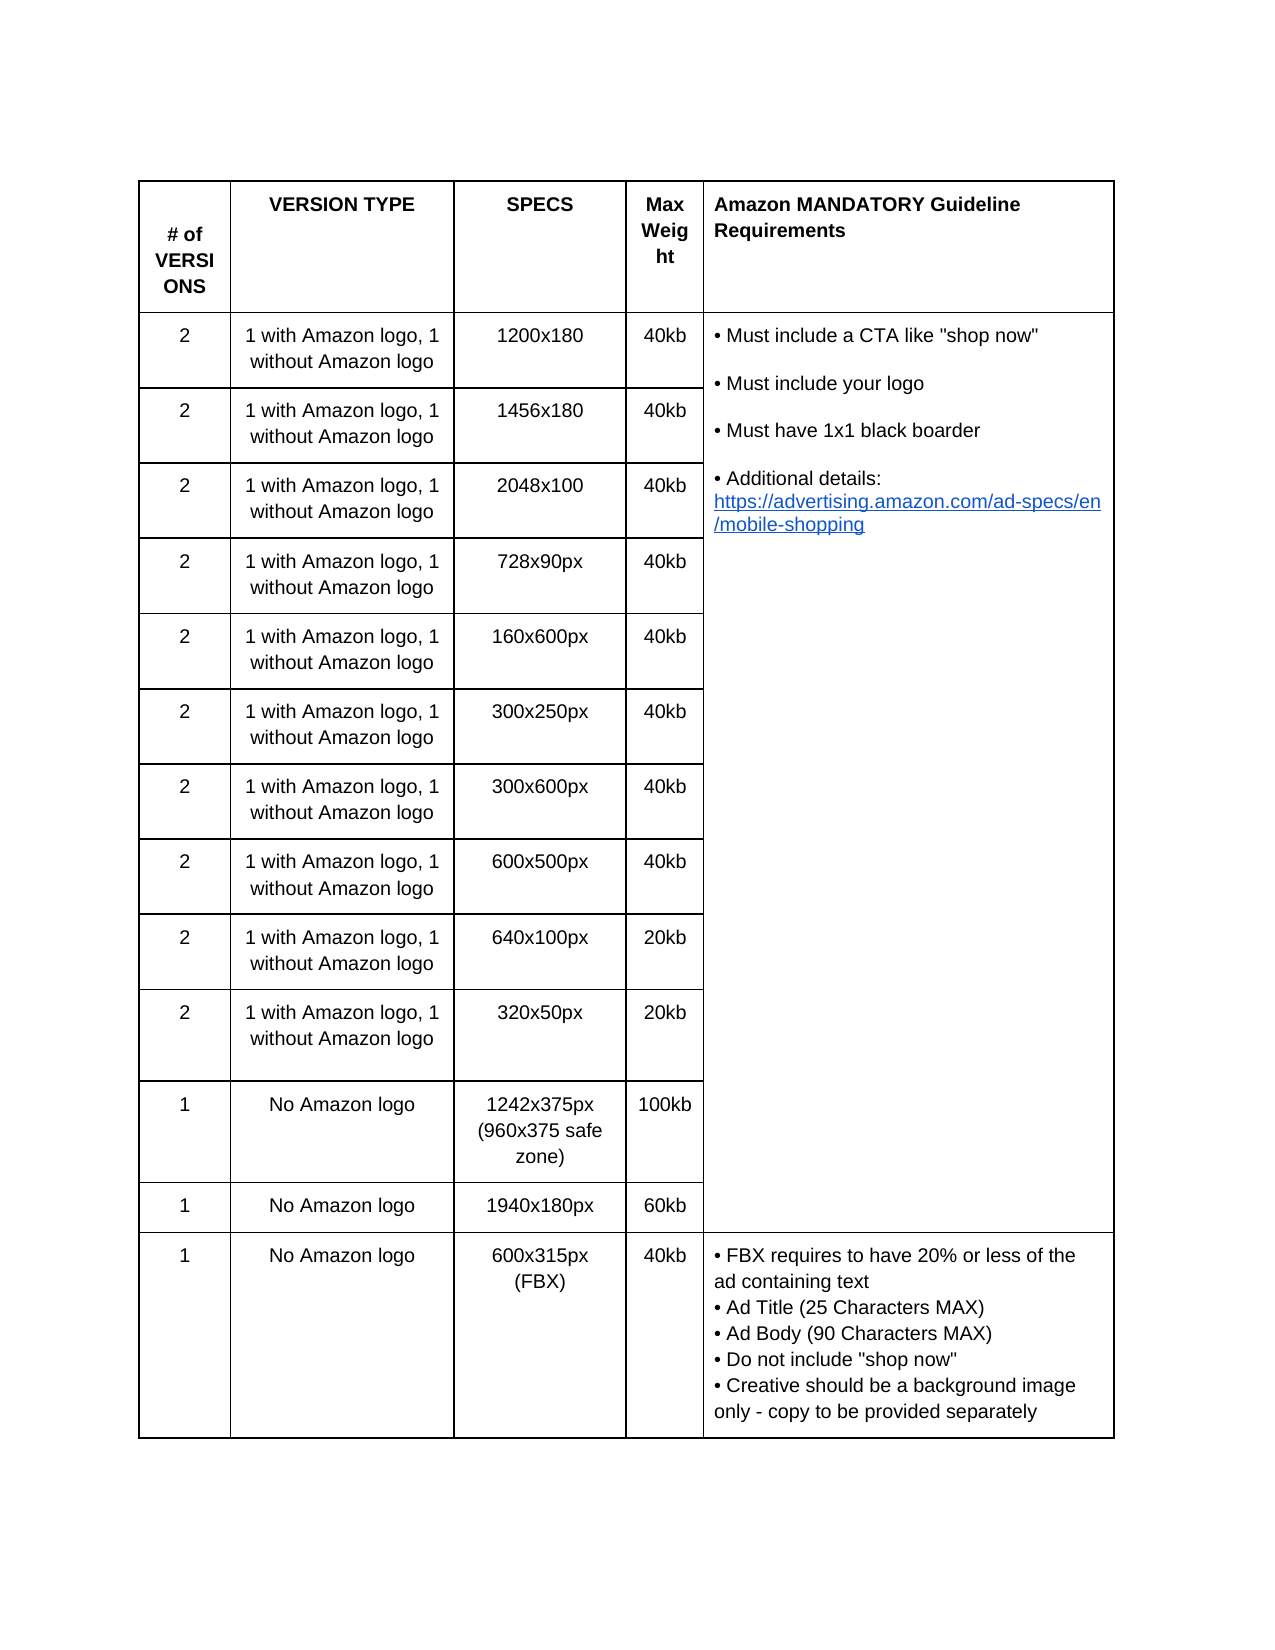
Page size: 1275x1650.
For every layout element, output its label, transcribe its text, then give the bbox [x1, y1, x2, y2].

table_cell No Amazon logo [231, 1233, 453, 1437]
table_cell 40kb [627, 1233, 703, 1437]
table_cell 1 [140, 1082, 230, 1181]
table_cell 40kb [627, 614, 703, 688]
table_cell 300x250px [455, 690, 625, 763]
table_cell 2 [140, 915, 230, 988]
table_cell 2 [140, 840, 230, 913]
table_cell 728x90px [455, 539, 625, 612]
table_cell 1 with Amazon logo, 1 without Amazon logo [231, 389, 453, 462]
table_cell 40kb [627, 690, 703, 763]
table_cell 1242x375px (960x375 safe zone) [455, 1082, 625, 1181]
table_cell 40kb [627, 389, 703, 462]
table_cell 600x315px (FBX) [455, 1233, 625, 1437]
table_cell 40kb [627, 313, 703, 387]
table_cell 2 [140, 614, 230, 688]
table_cell 1 with Amazon logo, 1 without Amazon logo [231, 990, 453, 1080]
table_cell 2 [140, 690, 230, 763]
table_header SPECS [455, 182, 625, 312]
table_cell 1 [140, 1233, 230, 1437]
table_cell • Must include a CTA like "shop now" • Must include your logo • Must have 1x1 black boarder • Additional details: https://advertising.amazon.com/ad-specs/en/mobile-shopping [704, 313, 1113, 1231]
table_cell 2 [140, 389, 230, 462]
table_cell 40kb [627, 539, 703, 612]
table_cell 1200x180 [455, 313, 625, 387]
table_cell 1 with Amazon logo, 1 without Amazon logo [231, 313, 453, 387]
table_cell 1940x180px [455, 1183, 625, 1231]
table_cell 600x500px [455, 840, 625, 913]
table_cell 160x600px [455, 614, 625, 688]
table_cell 1 with Amazon logo, 1 without Amazon logo [231, 765, 453, 838]
table_cell 60kb [627, 1183, 703, 1231]
table_cell 2 [140, 539, 230, 612]
table_cell • FBX requires to have 20% or less of the ad containing text • Ad Title (25 Characters MAX) • Ad Body (90 Characters MAX) • Do not include "shop now" • Creative should be a background image only - copy to be provided separately [704, 1233, 1113, 1437]
table_cell 1 with Amazon logo, 1 without Amazon logo [231, 840, 453, 913]
table_cell No Amazon logo [231, 1082, 453, 1181]
table_header VERSION TYPE [231, 182, 453, 312]
table_cell 1 with Amazon logo, 1 without Amazon logo [231, 614, 453, 688]
table_header Amazon MANDATORY Guideline Requirements [704, 182, 1113, 312]
table_cell 2 [140, 313, 230, 387]
table_cell 320x50px [455, 990, 625, 1080]
table_cell 40kb [627, 840, 703, 913]
table_cell 640x100px [455, 915, 625, 988]
table_cell 20kb [627, 990, 703, 1080]
table_cell 40kb [627, 464, 703, 537]
table_cell 2 [140, 990, 230, 1080]
table_cell 1 with Amazon logo, 1 without Amazon logo [231, 690, 453, 763]
table_cell 1456x180 [455, 389, 625, 462]
table_cell 1 with Amazon logo, 1 without Amazon logo [231, 464, 453, 537]
table_cell 2 [140, 765, 230, 838]
table_cell 1 with Amazon logo, 1 without Amazon logo [231, 915, 453, 988]
table_cell 100kb [627, 1082, 703, 1181]
table_cell 300x600px [455, 765, 625, 838]
table_header # of VERSIONS [140, 182, 230, 312]
table_cell 20kb [627, 915, 703, 988]
table_cell 1 [140, 1183, 230, 1231]
table_cell 40kb [627, 765, 703, 838]
table_cell 2048x100 [455, 464, 625, 537]
table_cell No Amazon logo [231, 1183, 453, 1231]
table_cell 2 [140, 464, 230, 537]
table_cell 1 with Amazon logo, 1 without Amazon logo [231, 539, 453, 612]
table_header Max Weight [627, 182, 703, 312]
